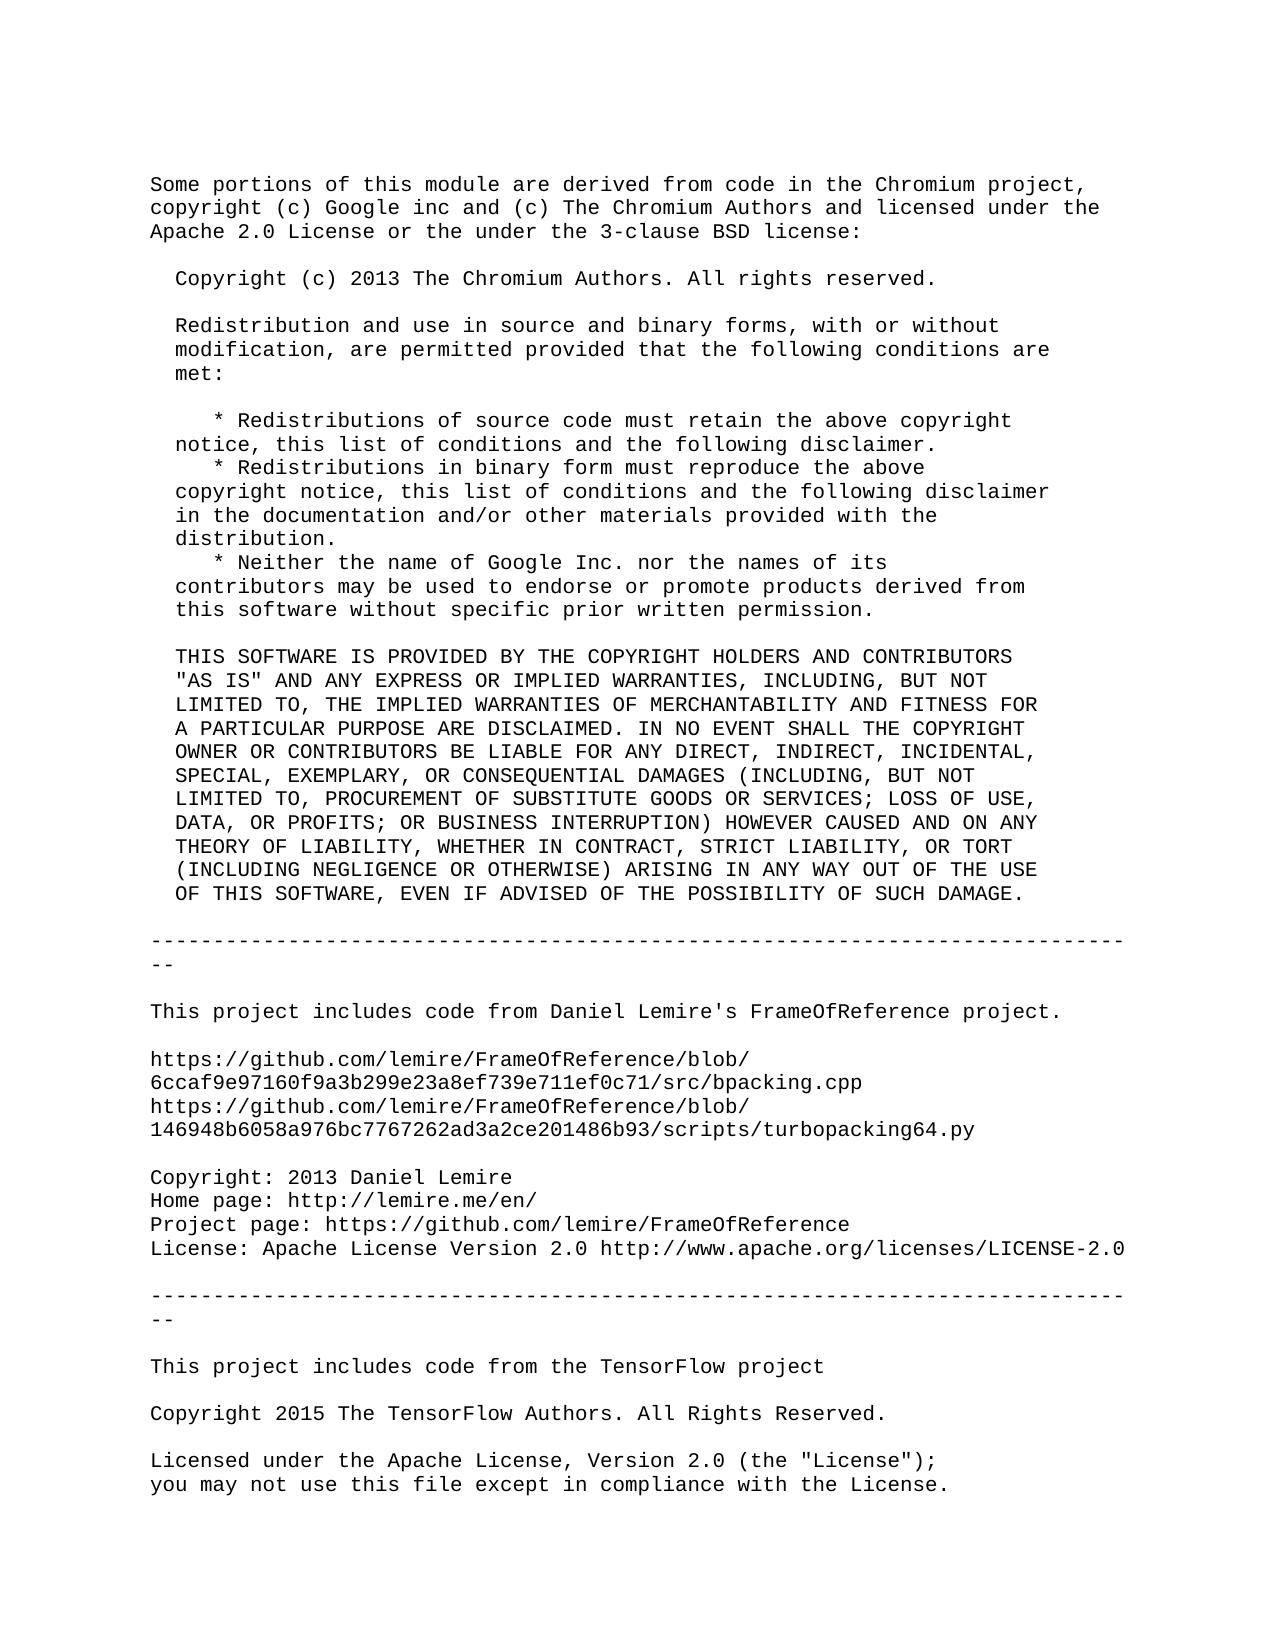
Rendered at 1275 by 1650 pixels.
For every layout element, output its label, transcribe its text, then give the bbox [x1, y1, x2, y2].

text this software without specific prior written permission. [150, 599, 1125, 623]
text in the documentation and/or other materials provided with the [150, 505, 1125, 528]
text LIMITED TO, PROCUREMENT OF SUBSTITUTE GOODS OR SERVICES; LOSS OF USE, [150, 788, 1125, 812]
text https://github.com/lemire/FrameOfReference/blob/146948b6058a976bc7767262ad3a2ce201486b93/scripts/turbopacking64.py [150, 1096, 1125, 1143]
text * Redistributions in binary form must reproduce the above [150, 457, 1125, 481]
text OF THIS SOFTWARE, EVEN IF ADVISED OF THE POSSIBILITY OF SUCH DAMAGE. [150, 883, 1125, 907]
text -------------------------------------------------------------------------------- [150, 1285, 1125, 1332]
text * Redistributions of source code must retain the above copyright [150, 410, 1125, 434]
text THIS SOFTWARE IS PROVIDED BY THE COPYRIGHT HOLDERS AND CONTRIBUTORS [150, 647, 1125, 670]
text met: [150, 363, 1125, 386]
text SPECIAL, EXEMPLARY, OR CONSEQUENTIAL DAMAGES (INCLUDING, BUT NOT [150, 765, 1125, 788]
text Some portions of this module are derived from code in the Chromium project, [150, 174, 1125, 197]
text Licensed under the Apache License, Version 2.0 (the "License"); [150, 1451, 1125, 1474]
text Home page: http://lemire.me/en/ [150, 1190, 1125, 1214]
text This project includes code from Daniel Lemire's FrameOfReference project. [150, 1001, 1125, 1025]
text THEORY OF LIABILITY, WHETHER IN CONTRACT, STRICT LIABILITY, OR TORT [150, 836, 1125, 859]
text "AS IS" AND ANY EXPRESS OR IMPLIED WARRANTIES, INCLUDING, BUT NOT [150, 670, 1125, 694]
text DATA, OR PROFITS; OR BUSINESS INTERRUPTION) HOWEVER CAUSED AND ON ANY [150, 812, 1125, 836]
text LIMITED TO, THE IMPLIED WARRANTIES OF MERCHANTABILITY AND FITNESS FOR [150, 694, 1125, 717]
text https://github.com/lemire/FrameOfReference/blob/6ccaf9e97160f9a3b299e23a8ef739e711ef0c71/src/bpacking.cpp [150, 1048, 1125, 1096]
text notice, this list of conditions and the following disclaimer. [150, 434, 1125, 457]
text modification, are permitted provided that the following conditions are [150, 339, 1125, 363]
text Copyright: 2013 Daniel Lemire [150, 1167, 1125, 1190]
text Project page: https://github.com/lemire/FrameOfReference [150, 1214, 1125, 1238]
text -------------------------------------------------------------------------------- [150, 930, 1125, 978]
text Copyright (c) 2013 The Chromium Authors. All rights reserved. [150, 268, 1125, 292]
text copyright notice, this list of conditions and the following disclaimer [150, 481, 1125, 505]
text you may not use this file except in compliance with the License. [150, 1474, 1125, 1498]
text * Neither the name of Google Inc. nor the names of its [150, 552, 1125, 576]
text (INCLUDING NEGLIGENCE OR OTHERWISE) ARISING IN ANY WAY OUT OF THE USE [150, 859, 1125, 883]
text License: Apache License Version 2.0 http://www.apache.org/licenses/LICENSE-2.0 [150, 1238, 1125, 1261]
text copyright (c) Google inc and (c) The Chromium Authors and licensed under the [150, 197, 1125, 221]
text OWNER OR CONTRIBUTORS BE LIABLE FOR ANY DIRECT, INDIRECT, INCIDENTAL, [150, 741, 1125, 765]
text distribution. [150, 528, 1125, 552]
text This project includes code from the TensorFlow project [150, 1356, 1125, 1379]
text Copyright 2015 The TensorFlow Authors. All Rights Reserved. [150, 1403, 1125, 1427]
text Apache 2.0 License or the under the 3-clause BSD license: [150, 221, 1125, 244]
text A PARTICULAR PURPOSE ARE DISCLAIMED. IN NO EVENT SHALL THE COPYRIGHT [150, 717, 1125, 741]
text contributors may be used to endorse or promote products derived from [150, 576, 1125, 599]
text Redistribution and use in source and binary forms, with or without [150, 316, 1125, 339]
